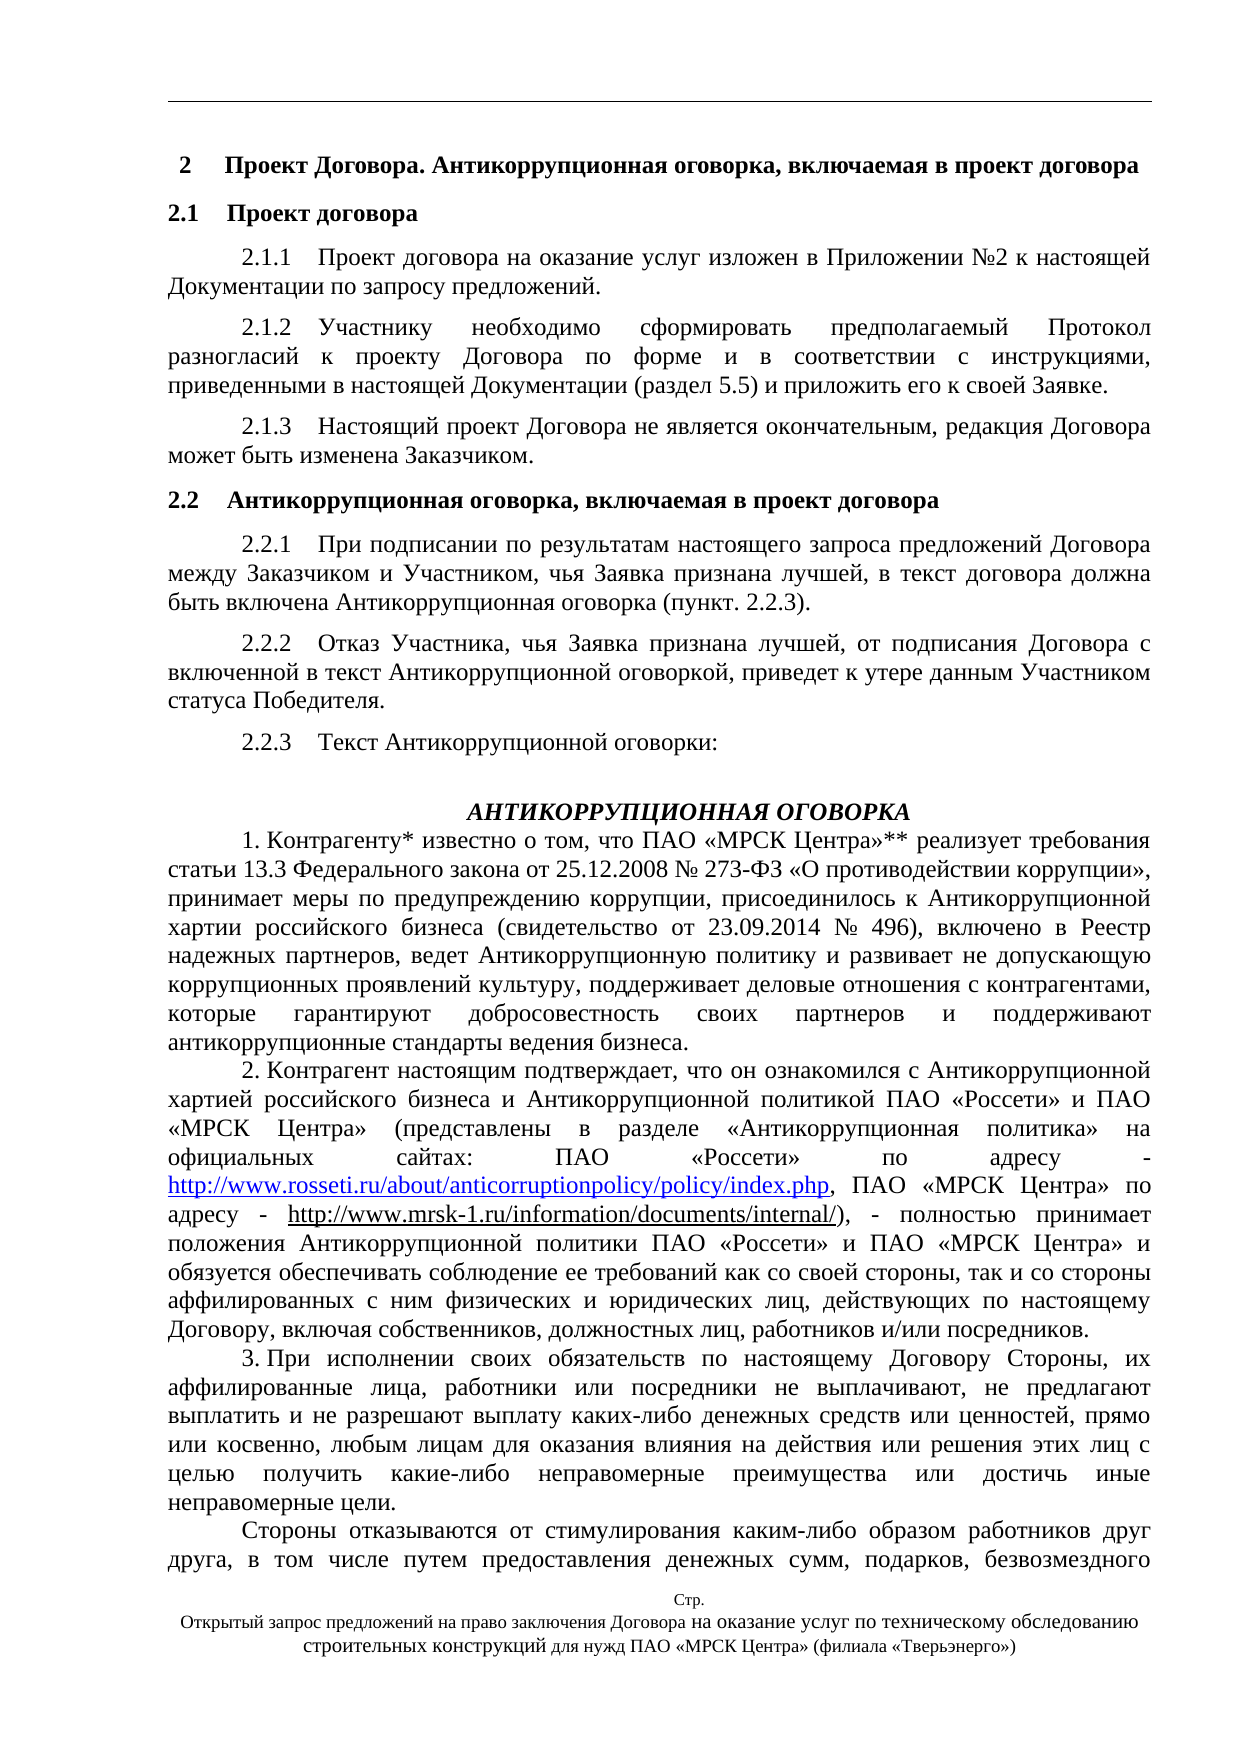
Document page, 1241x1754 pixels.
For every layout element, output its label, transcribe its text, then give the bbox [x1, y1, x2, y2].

subtitle Настоящий проект Договора не является окончательным, редакция Договора может быть изменена Заказчиком. [168, 411, 1152, 468]
subtitle Антикоррупционная оговорка, включаемая в проект договора [168, 485, 1152, 514]
subtitle Проект Договора. Антикоррупционная оговорка, включаемая в проект договора [166, 150, 1152, 179]
subtitle Проект договора на оказание услуг изложен в Приложении №2 к настоящей Документации по запросу предложений. [168, 242, 1152, 300]
subtitle Участнику необходимо сформировать предполагаемый Протокол разногласий к проекту Договора по форме и в соответствии с инструкциями, приведенными в настоящей Документации (раздел 5.5) и приложить его к своей Заявке. [168, 312, 1152, 398]
subtitle При подписании по результатам настоящего запроса предложений Договора между Заказчиком и Участником, чья Заявка признана лучшей, в текст договора должна быть включена Антикоррупционная оговорка (пункт. 2.2.3). [168, 529, 1152, 616]
text АНТИКОРРУПЦИОННАЯ ОГОВОРКА [168, 797, 1152, 826]
subtitle Текст Антикоррупционной оговорки: [168, 727, 1152, 756]
text 1. Контрагенту* известно о том, что ПАО «МРСК Центра»** реализует требования статьи 13.3 Федерального закона от 25.12.2008 № 273-ФЗ «О противодействии коррупции», принимает меры по предупреждению коррупции, присоединилось к Антикоррупционной хартии российского бизнеса (свидетельство от 23.09.2014 № 496), включено в Реестр надежных партнеров, ведет Антикоррупционную политику и развивает не допускающую коррупционных проявлений культуру, поддерживает деловые отношения с контрагентами, которые гарантируют добросовестность своих партнеров и поддерживают антикоррупционные стандарты ведения бизнеса. [168, 826, 1152, 1056]
subtitle Отказ Участника, чья Заявка признана лучшей, от подписания Договора с включенной в текст Антикоррупционной оговоркой, приведет к утере данным Участником статуса Победителя. [168, 628, 1152, 714]
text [168, 1516, 1152, 1573]
text 2. Контрагент настоящим подтверждает, что он ознакомился с Антикоррупционной хартией российского бизнеса и Антикоррупционной политикой ПАО «Россети» и ПАО «МРСК Центра» (представлены в разделе «Антикоррупционная политика» на официальных сайтах: ПАО «Россети» по адресу - http://www.rosseti.ru/about/anticorruptionpolicy/policy/index.php, ПАО «МРСК Центра» по адресу - http://www.mrsk-1.ru/information/documents/internal/), - полностью принимает положения Антикоррупционной политики ПАО «Россети» и ПАО «МРСК Центра» и обязуется обеспечивать соблюдение ее требований как со своей стороны, так и со стороны аффилированных с ним физических и юридических лиц, действующих по настоящему Договору, включая собственников, должностных лиц, работников и/или посредников. [168, 1056, 1152, 1343]
text 3. При исполнении своих обязательств по настоящему Договору Стороны, их аффилированные лица, работники или посредники не выплачивают, не предлагают выплатить и не разрешают выплату каких-либо денежных средств или ценностей, прямо или косвенно, любым лицам для оказания влияния на действия или решения этих лиц с целью получить какие-либо неправомерные преимущества или достичь иные неправомерные цели. [168, 1343, 1152, 1516]
subtitle Проект договора [168, 198, 1152, 227]
